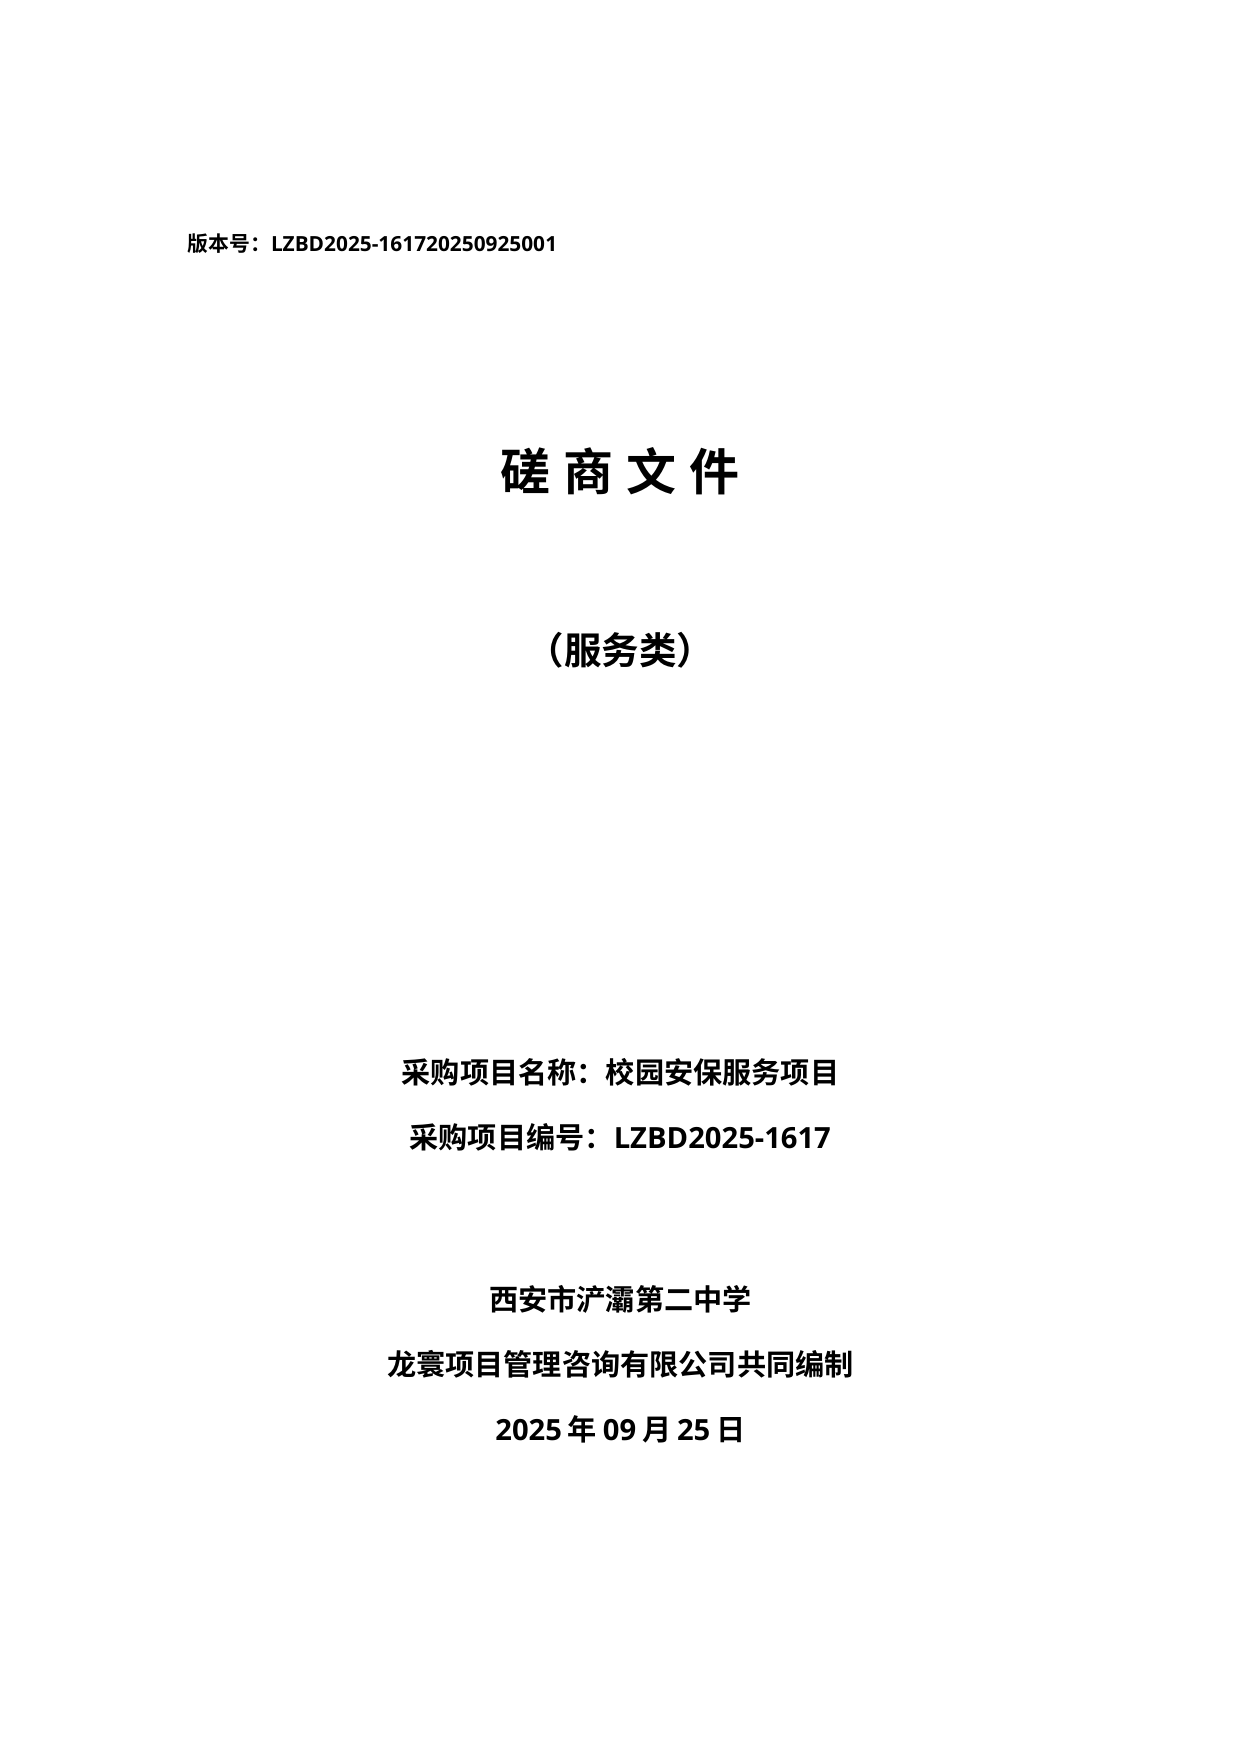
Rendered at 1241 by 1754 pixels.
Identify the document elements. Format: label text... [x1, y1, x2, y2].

text 龙寰项目管理咨询有限公司共同编制 [187, 1332, 1053, 1397]
text （服务类） [187, 617, 1053, 1039]
text 采购项目编号：LZBD2025-1617 [187, 1104, 1053, 1267]
text 磋 商 文 件 [187, 422, 1053, 617]
text 采购项目名称：校园安保服务项目 [187, 1039, 1053, 1104]
text 西安市浐灞第二中学 [187, 1267, 1053, 1332]
text 2025年09月25日 [187, 1397, 1053, 1462]
text 版本号：LZBD2025-161720250925001 [187, 227, 1053, 422]
